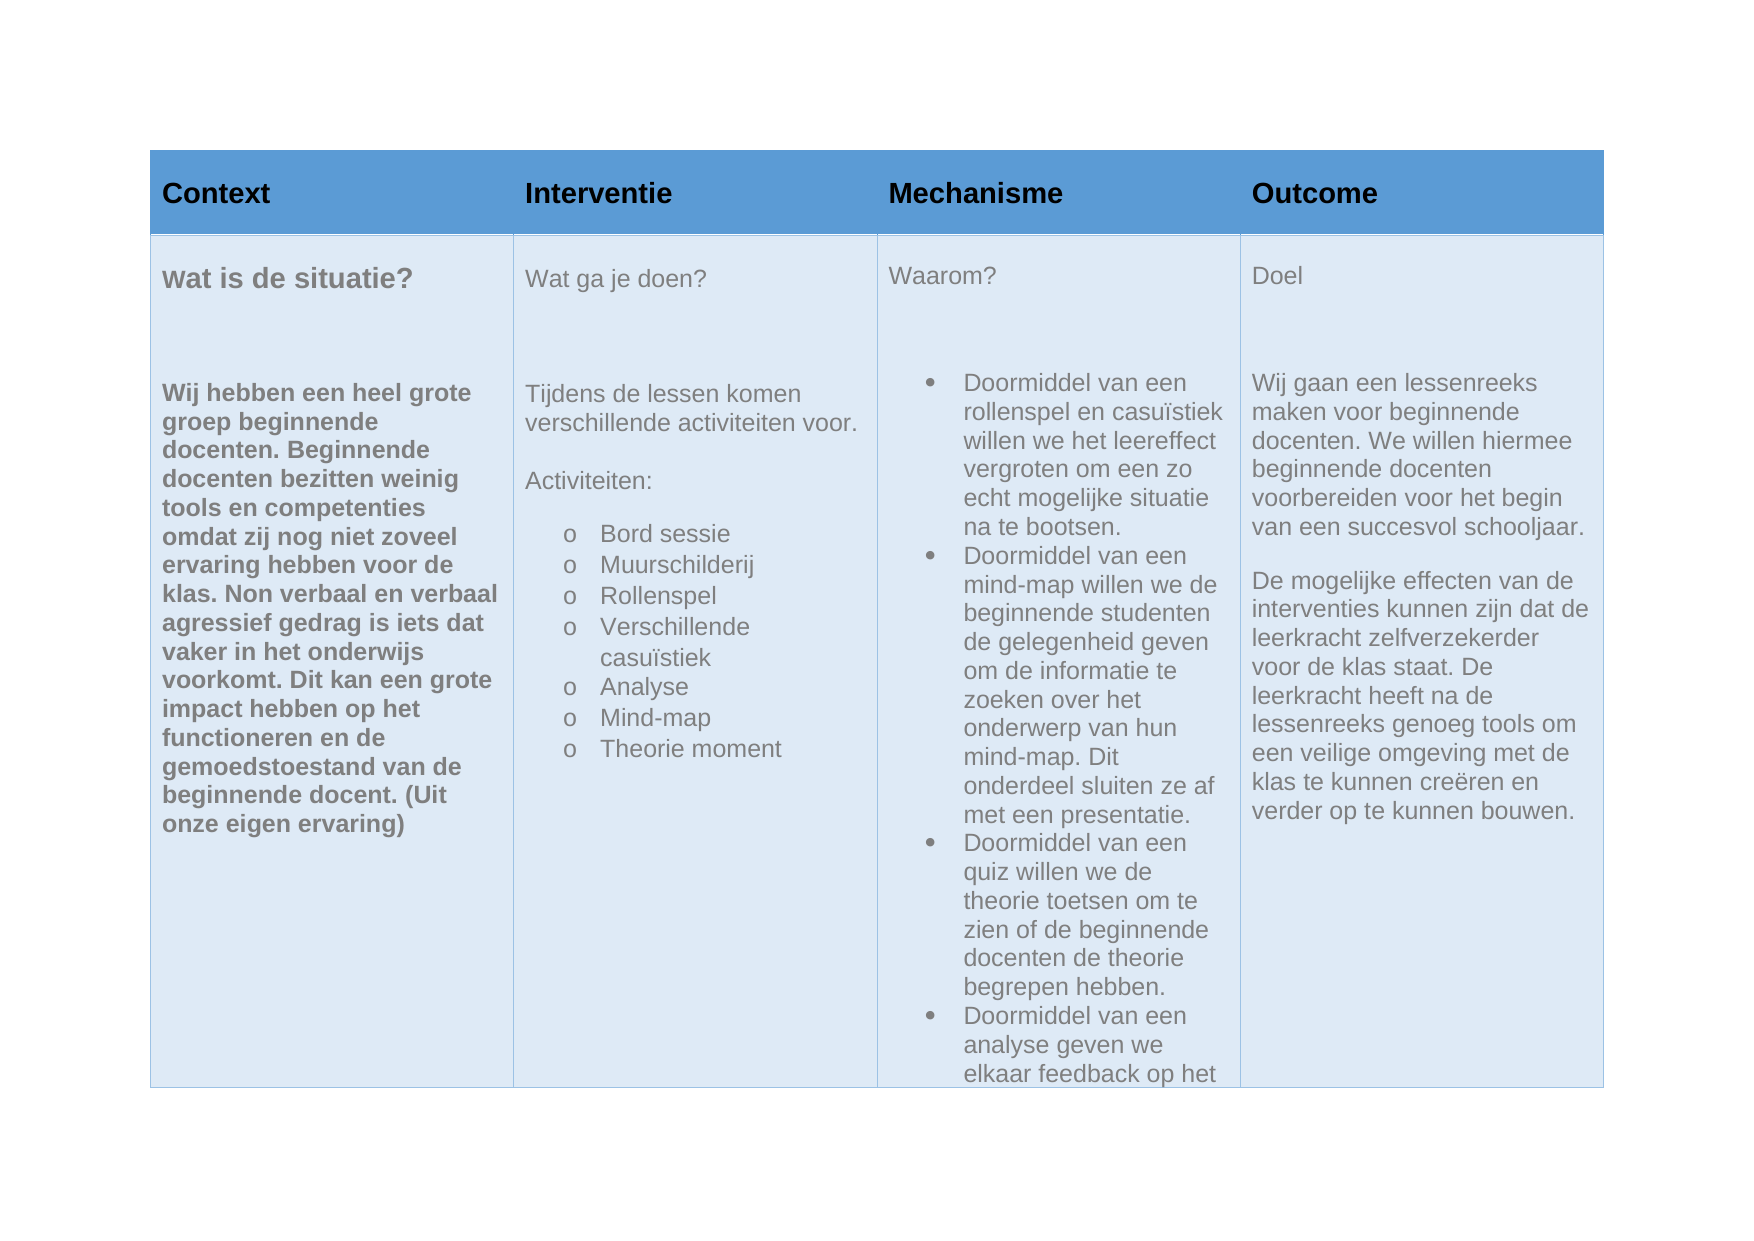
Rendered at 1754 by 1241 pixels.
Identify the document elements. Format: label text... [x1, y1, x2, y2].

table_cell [514, 236, 877, 1087]
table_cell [1241, 236, 1603, 1087]
table_header Interventie [514, 151, 877, 234]
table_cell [151, 236, 513, 1087]
table_header Outcome [1241, 151, 1603, 234]
table_header Mechanisme [878, 151, 1240, 234]
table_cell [878, 236, 1240, 1087]
table_header Context [151, 151, 513, 234]
